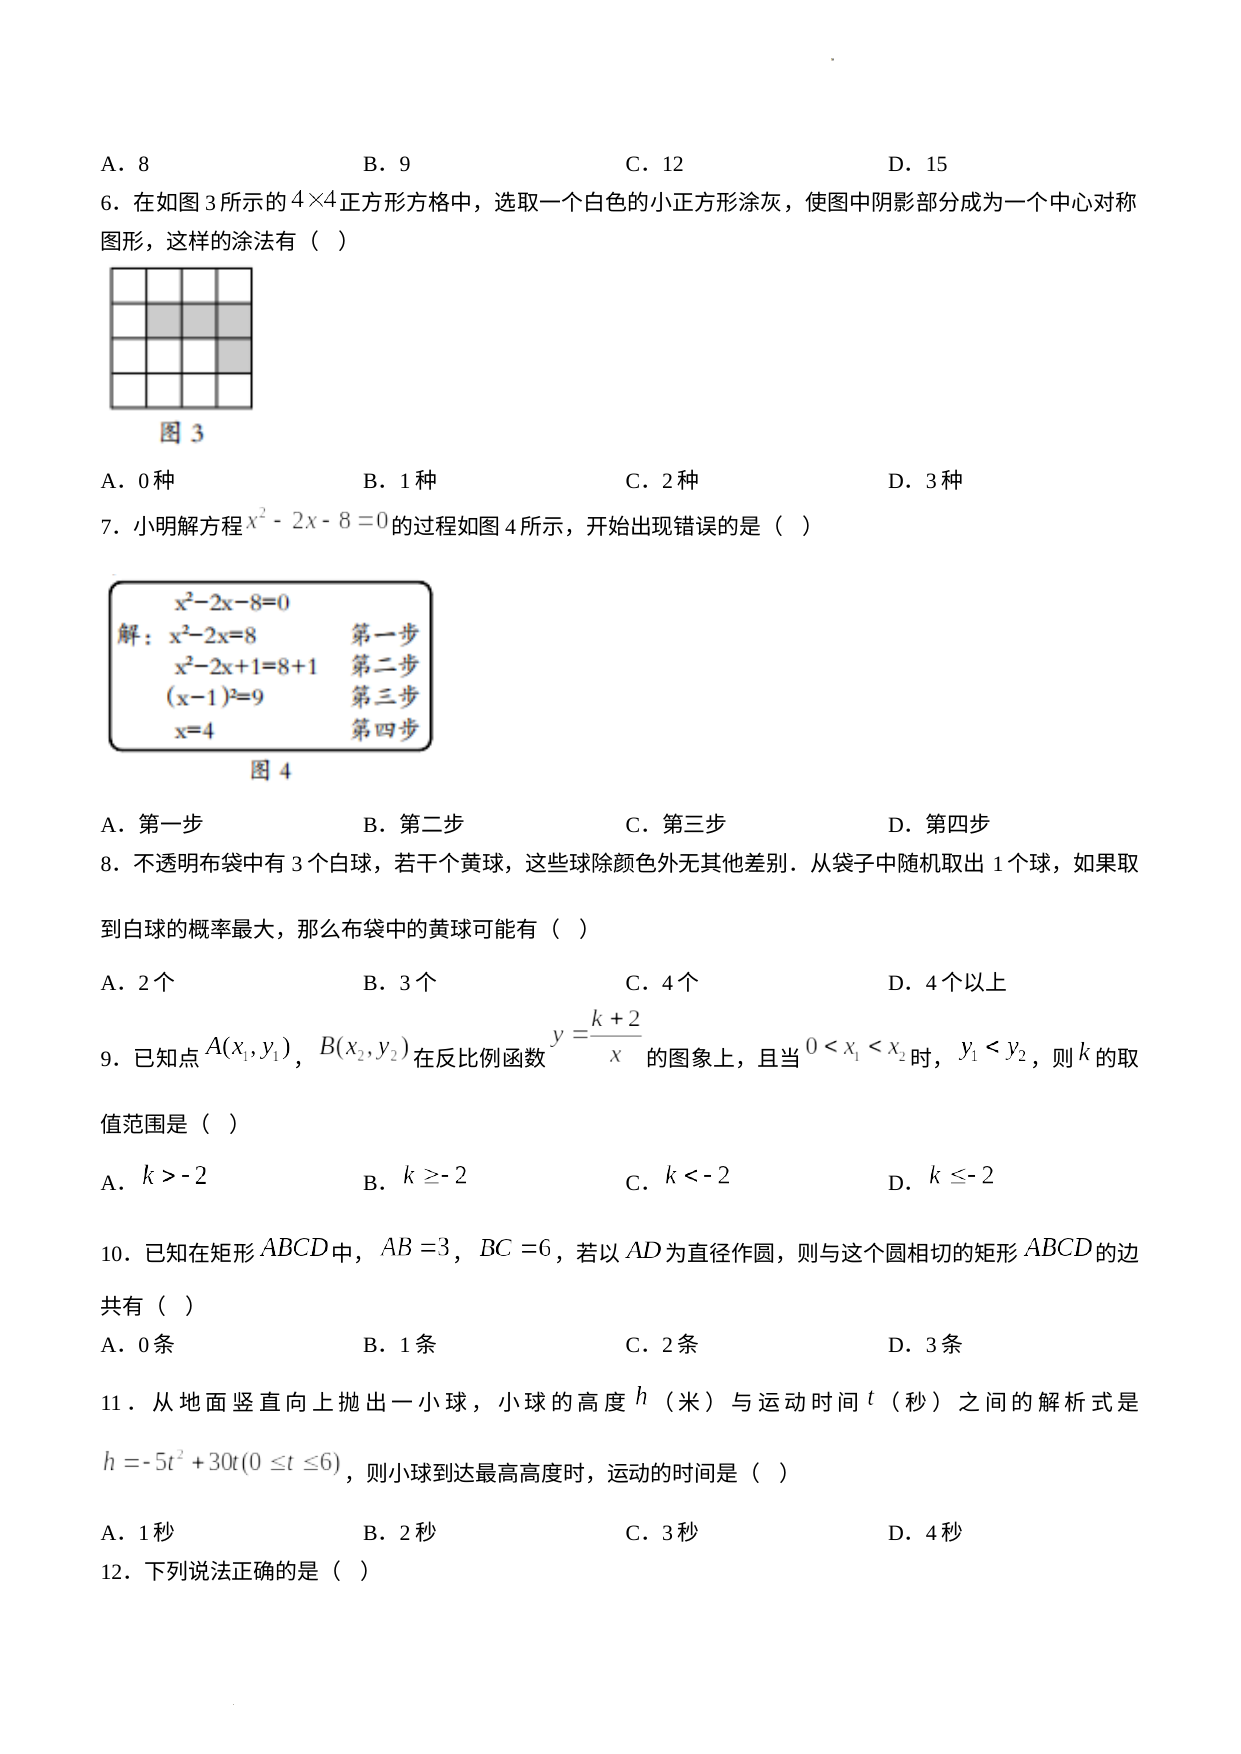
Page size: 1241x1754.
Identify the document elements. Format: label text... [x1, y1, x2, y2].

text A．1秒 B．2秒 C．3秒 D．4秒 [100, 1515, 1140, 1547]
text 9．已知点，在反比例函数的图象上，且当时，，则的取值范围是（ ） [100, 1003, 1140, 1139]
text A．0种 B．1种 C．2种 D．3种 [100, 462, 1140, 495]
text 12．下列说法正确的是（ ） [100, 1554, 1140, 1586]
text 7．小明解方程的过程如图4所示，开始出现错误的是（ ） [100, 501, 1140, 566]
text 8．不透明布袋中有3个白球，若干个黄球，这些球除颜色外无其他差别．从袋子中随机取出1个球，如果取到白球的概率最大，那么布袋中的黄球可能有（ ） [100, 846, 1140, 956]
picture [100, 262, 265, 450]
text A．第一步 B．第二步 C．第三步 D．第四步 [100, 807, 1140, 839]
text A． B． C． D． [100, 1146, 1140, 1211]
text A．0条 B．1条 C．2条 D．3条 [100, 1327, 1140, 1359]
picture [100, 574, 441, 788]
text 11．从地面竖直向上抛出一小球，小球的高度（米）与运动时间（秒）之间的解析式是，则小球到达最高高度时，运动的时间是（ ） [100, 1366, 1140, 1509]
text 6．在如图3所示的正方形方格中，选取一个白色的小正方形涂灰，使图中阴影部分成为一个中心对称图形，这样的涂法有（ ） [100, 184, 1140, 256]
text A．2个 B．3个 C．4个 D．4个以上 [100, 964, 1140, 997]
text 10．已知在矩形中，，，若以为直径作圆，则与这个圆相切的矩形的边共有（ ） [100, 1217, 1140, 1321]
text A．8 B．9 C．12 D．15 [100, 146, 1140, 178]
